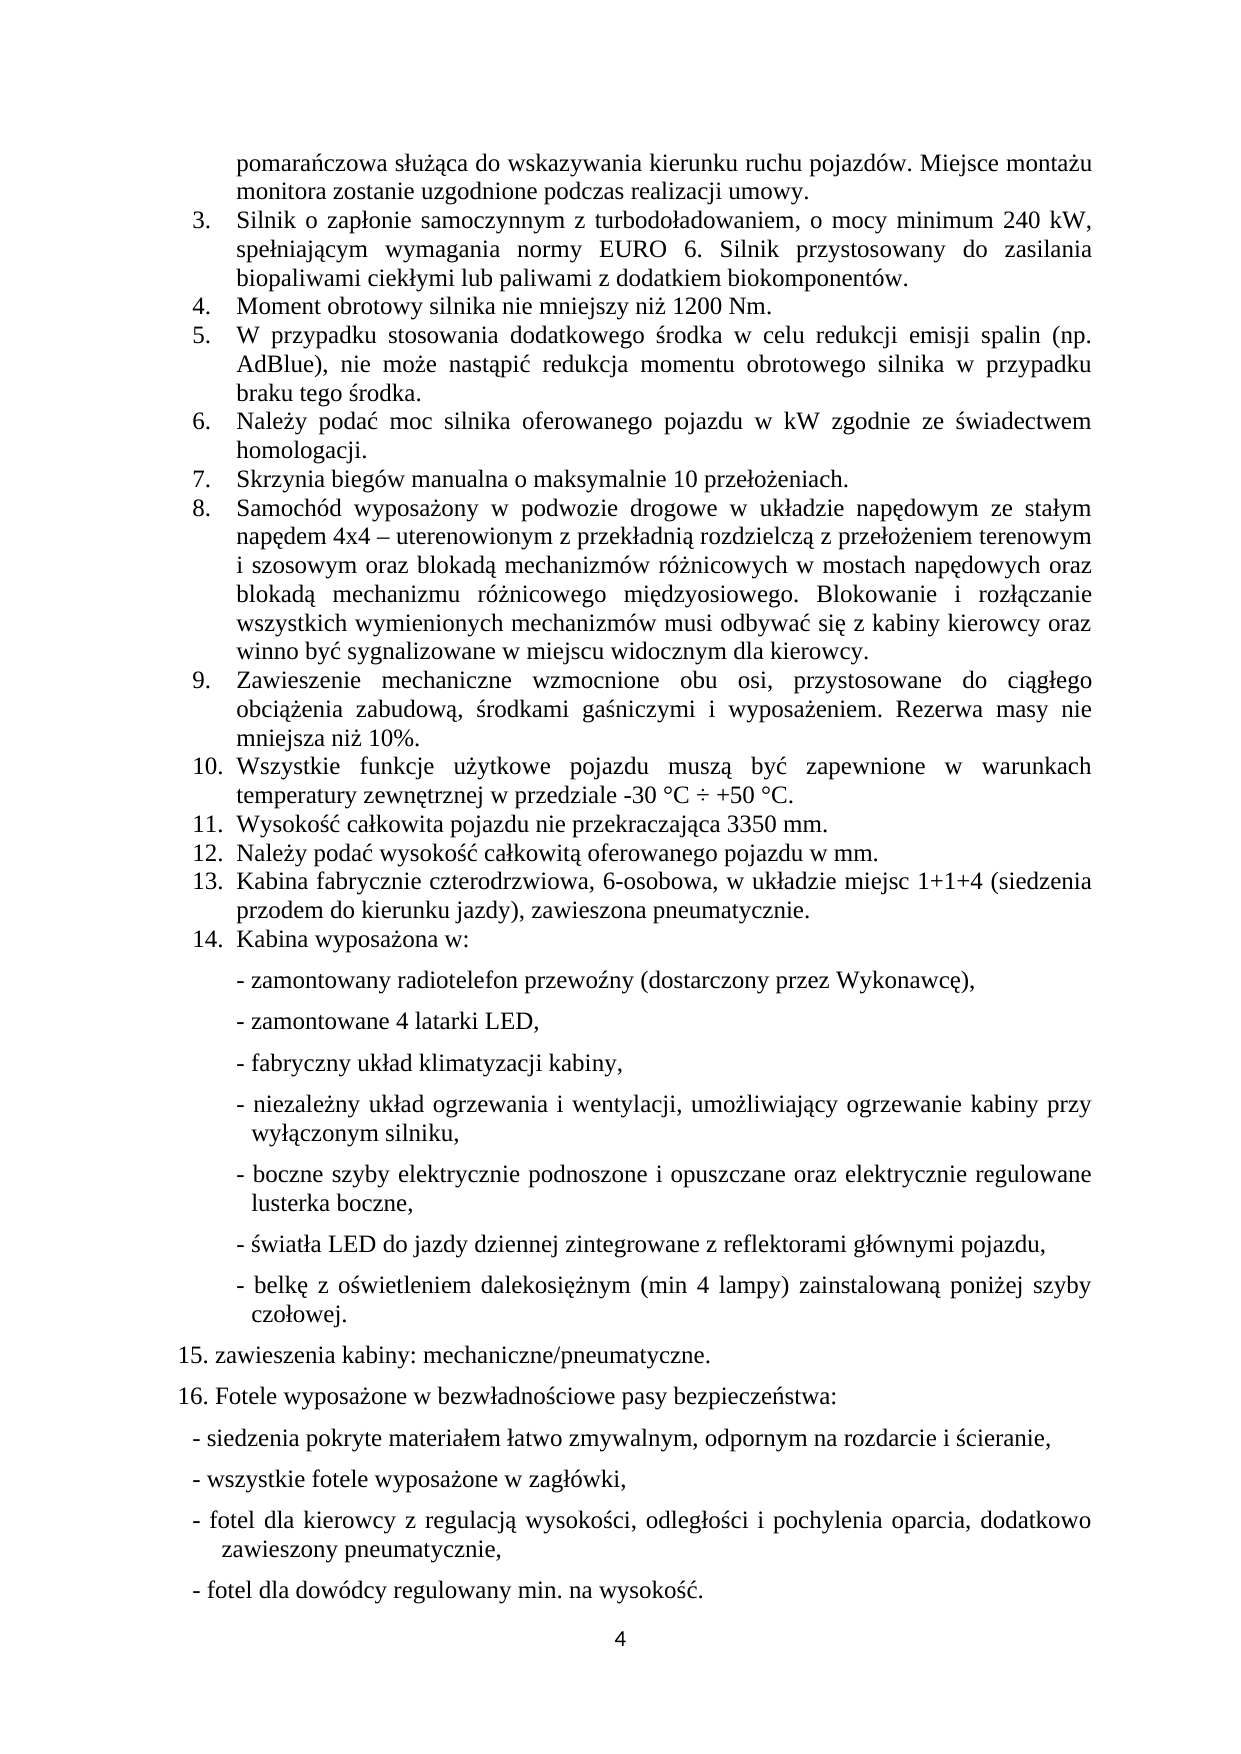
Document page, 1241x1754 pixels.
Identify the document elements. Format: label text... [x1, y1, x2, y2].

list Silnik o zapłonie samoczynnym z turbodoładowaniem, o mocy minimum 240 kW, spełniającym wymagania normy EURO 6. Silnik przystosowany do zasilania biopaliwami ciekłymi lub paliwami z dodatkiem biokomponentów. [192, 205, 1093, 291]
list Wszystkie funkcje użytkowe pojazdu muszą być zapewnione w warunkach temperatury zewnętrznej w przedziale -30 °C ÷ +50 °C. [192, 751, 1093, 809]
text - belkę z oświetleniem dalekosiężnym (min 4 lampy) zainstalowaną poniżej szyby czołowej. [236, 1270, 1093, 1328]
list Zawieszenie mechaniczne wzmocnione obu osi, przystosowane do ciągłego obciążenia zabudową, środkami gaśniczymi i wyposażeniem. Rezerwa masy nie mniejsza niż 10%. [192, 665, 1093, 751]
list Kabina wyposażona w: [192, 924, 1093, 953]
list Należy podać moc silnika oferowanego pojazdu w kW zgodnie ze świadectwem homologacji. [192, 406, 1093, 464]
list Samochód wyposażony w podwozie drogowe w układzie napędowym ze stałym napędem 4x4 – uterenowionym z przekładnią rozdzielczą z przełożeniem terenowym i szosowym oraz blokadą mechanizmów różnicowych w mostach napędowych oraz blokadą mechanizmu różnicowego międzyosiowego. Blokowanie i rozłączanie wszystkich wymienionych mechanizmów musi odbywać się z kabiny kierowcy oraz winno być sygnalizowane w miejscu widocznym dla kierowcy. [192, 493, 1093, 665]
text - fabryczny układ klimatyzacji kabiny, [236, 1048, 1093, 1076]
list Kabina fabrycznie czterodrzwiowa, 6-osobowa, w układzie miejsc 1+1+4 (siedzenia przodem do kierunku jazdy), zawieszona pneumatycznie. [192, 866, 1093, 924]
text - światła LED do jazdy dziennej zintegrowane z reflektorami głównymi pojazdu, [236, 1229, 1093, 1258]
list Należy podać wysokość całkowitą oferowanego pojazdu w mm. [192, 838, 1093, 866]
list Skrzynia biegów manualna o maksymalnie 10 przełożeniach. [192, 464, 1093, 493]
list W przypadku stosowania dodatkowego środka w celu redukcji emisji spalin (np. AdBlue), nie może nastąpić redukcja momentu obrotowego silnika w przypadku braku tego środka. [192, 320, 1093, 406]
text - fotel dla kierowcy z regulacją wysokości, odległości i pochylenia oparcia, dodatkowo zawieszony pneumatycznie, [192, 1505, 1093, 1563]
text - wszystkie fotele wyposażone w zagłówki, [192, 1464, 1093, 1493]
text - zamontowany radiotelefon przewoźny (dostarczony przez Wykonawcę), [236, 965, 1093, 994]
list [192, 148, 1093, 205]
text - zamontowane 4 latarki LED, [236, 1006, 1093, 1035]
text - fotel dla dowódcy regulowany min. na wysokość. [192, 1575, 1093, 1604]
list Moment obrotowy silnika nie mniejszy niż 1200 Nm. [192, 291, 1093, 320]
text - boczne szyby elektrycznie podnoszone i opuszczane oraz elektrycznie regulowane lusterka boczne, [236, 1159, 1093, 1216]
text 15. zawieszenia kabiny: mechaniczne/pneumatyczne. [177, 1340, 1093, 1369]
text - siedzenia pokryte materiałem łatwo zmywalnym, odpornym na rozdarcie i ścieranie, [192, 1423, 1093, 1451]
text - niezależny układ ogrzewania i wentylacji, umożliwiający ogrzewanie kabiny przy wyłączonym silniku, [236, 1089, 1093, 1146]
list Wysokość całkowita pojazdu nie przekraczająca 3350 mm. [192, 809, 1093, 838]
text 16. Fotele wyposażone w bezwładnościowe pasy bezpieczeństwa: [177, 1381, 1093, 1410]
